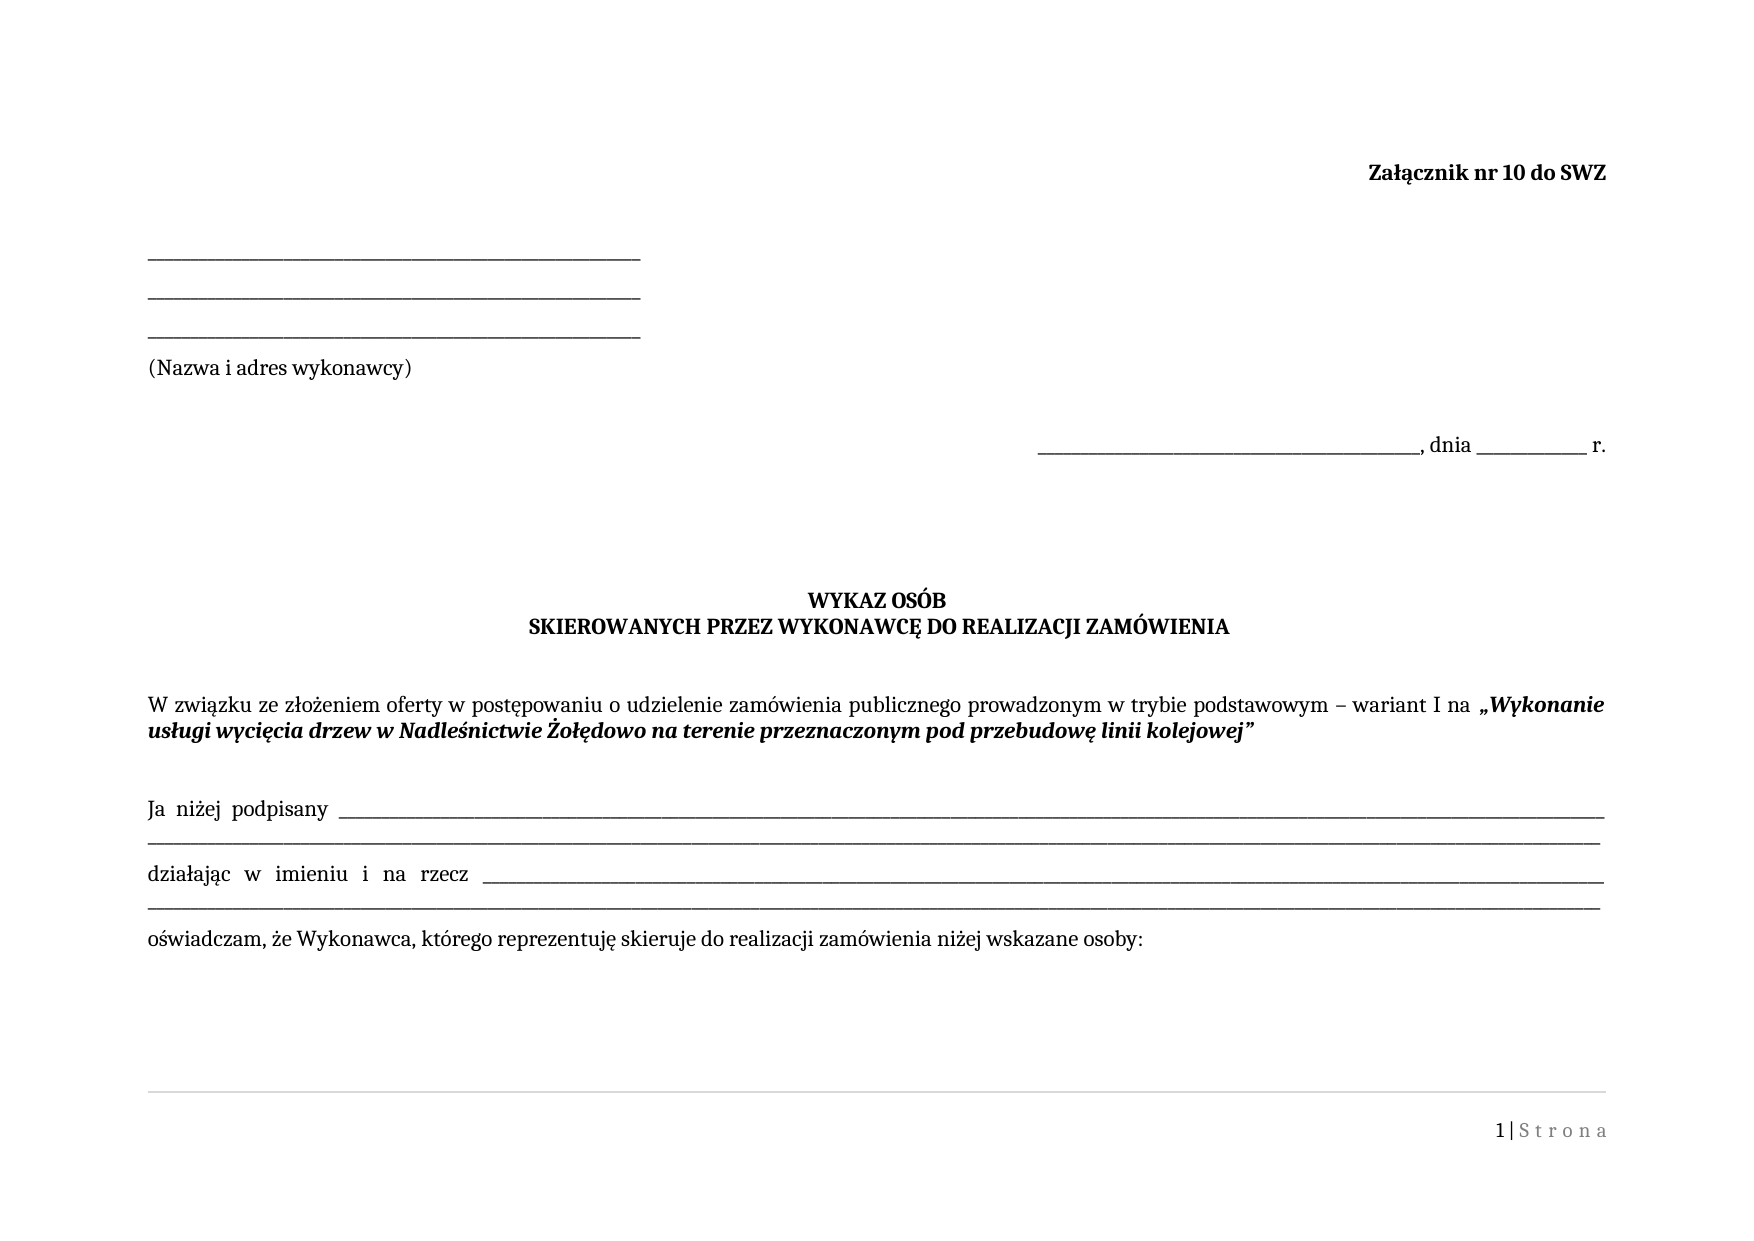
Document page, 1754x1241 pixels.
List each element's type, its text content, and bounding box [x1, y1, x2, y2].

text (Nazwa i adres wykonawcy) [148, 354, 1606, 381]
text Ja niżej podpisany _____________________________________________________________________________________________________________________________________________________ ___________________________________________________________________________________________________________________________________________________________________________ [148, 796, 1606, 848]
text oświadczam, że Wykonawca, którego reprezentuję skieruje do realizacji zamówienia niżej wskazane osoby: [148, 926, 1606, 952]
text __________________________________________________________ [148, 238, 1606, 264]
text _____________________________________________, dnia _____________ r. [148, 432, 1606, 458]
text Załącznik nr 10 do SWZ [148, 160, 1606, 186]
text działając w imieniu i na rzecz ____________________________________________________________________________________________________________________________________ ___________________________________________________________________________________________________________________________________________________________________________ [148, 861, 1606, 913]
text __________________________________________________________ [148, 316, 1606, 342]
text __________________________________________________________ [148, 277, 1606, 303]
text W związku ze złożeniem oferty w postępowaniu o udzielenie zamówienia publicznego prowadzonym w trybie podstawowym – wariant I na „Wykonanie usługi wycięcia drzew w Nadleśnictwie Żołędowo na terenie przeznaczonym pod przebudowę linii kolejowej” [148, 692, 1606, 744]
text WYKAZ OSÓB SKIEROWANYCH PRZEZ WYKONAWCĘ DO REALIZACJI ZAMÓWIENIA [148, 587, 1606, 640]
